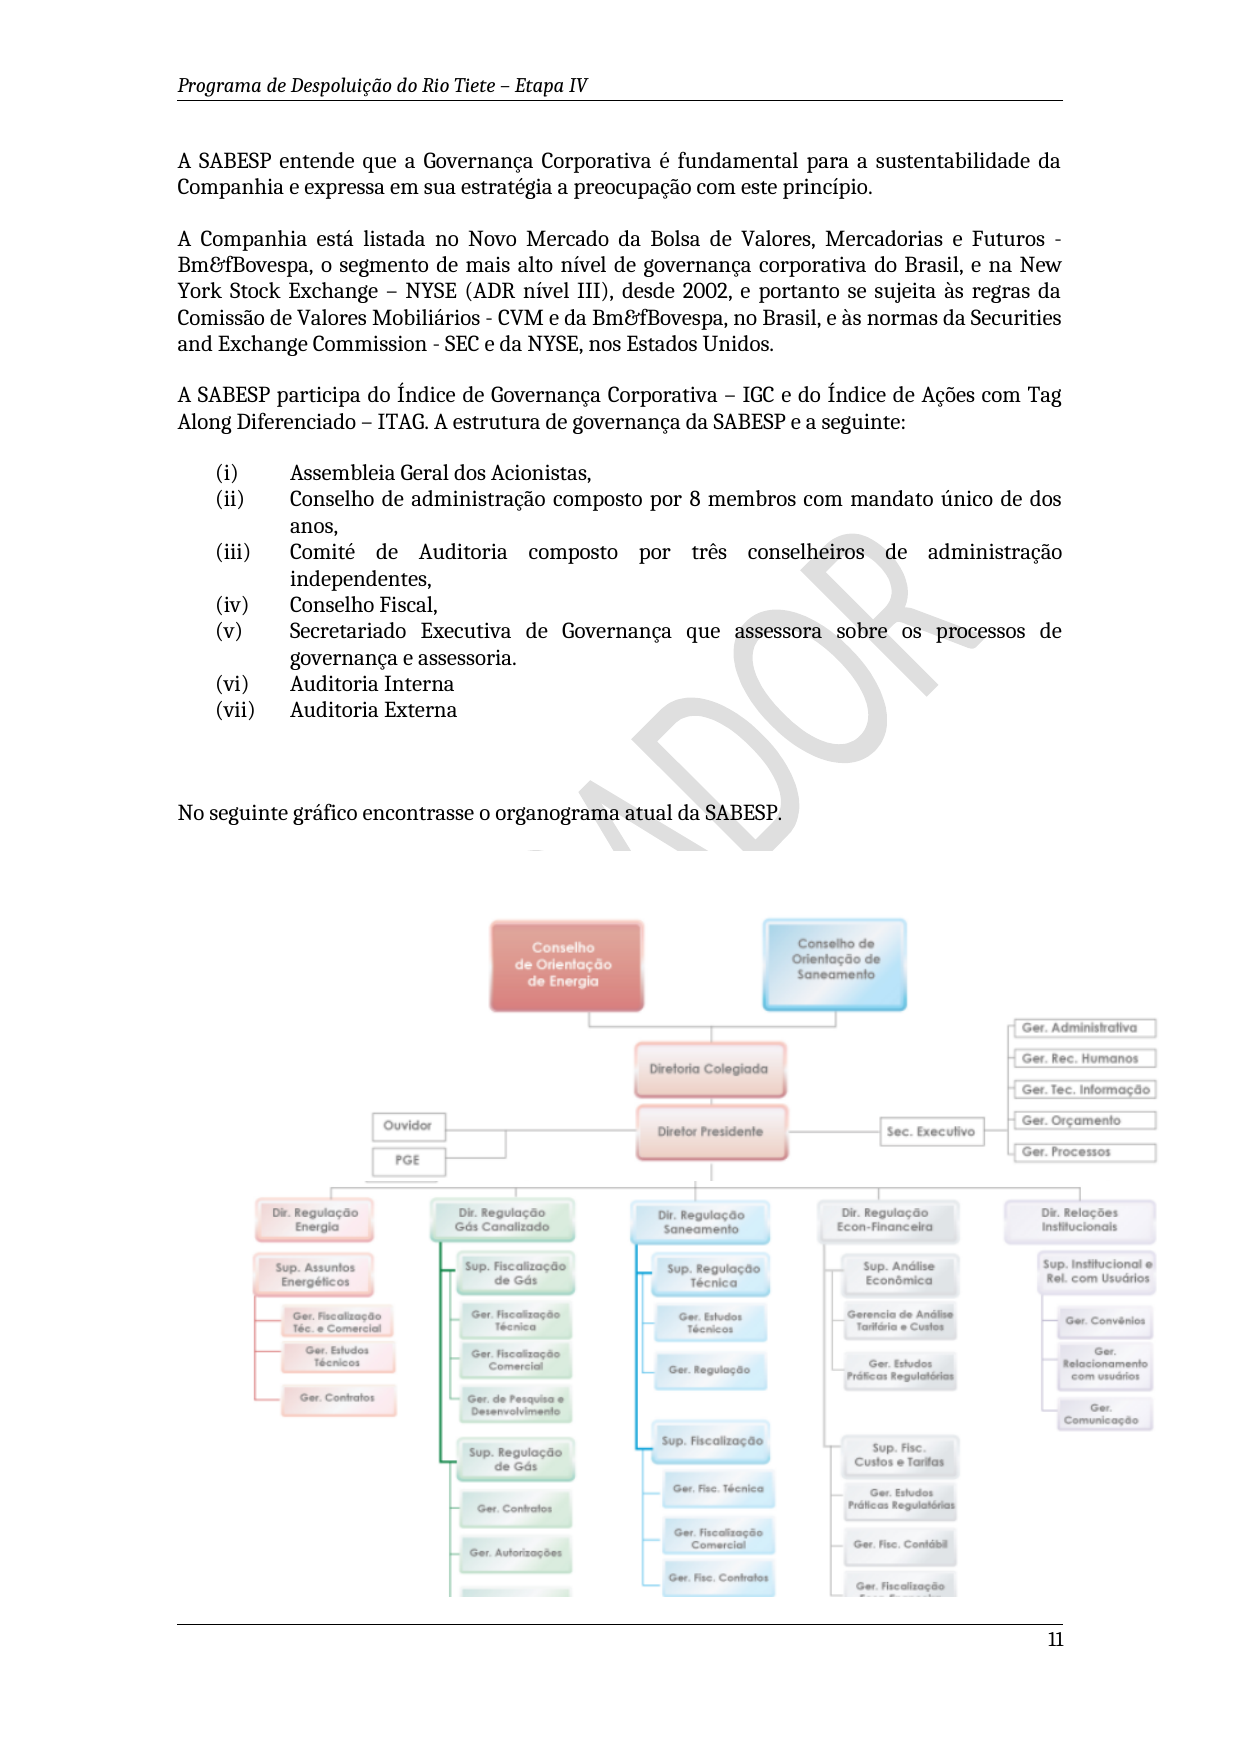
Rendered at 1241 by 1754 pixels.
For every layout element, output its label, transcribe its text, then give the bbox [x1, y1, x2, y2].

list Conselho de administração composto por 8 membros com mandato único de dos anos, [215, 486, 1063, 539]
list Comité de Auditoria composto por três conselheiros de administração independentes, [215, 539, 1063, 592]
list Conselho Fiscal, [215, 592, 1063, 618]
text A SABESP entende que a Governança Corporativa é fundamental para a sustentabilidade da Companhia e expressa em sua estratégia a preocupação com este princípio. [177, 148, 1063, 200]
text A Companhia está listada no Novo Mercado da Bolsa de Valores, Mercadorias e Futuros - Bm&fBovespa, o segmento de mais alto nível de governança corporativa do Brasil, e na New York Stock Exchange – NYSE (ADR nível III), desde 2002, e portanto se sujeita às regras da Comissão de Valores Mobiliários - CVM e da Bm&fBovespa, no Brasil, e às normas da Securities and Exchange Commission - SEC e da NYSE, nos Estados Unidos. [177, 225, 1063, 357]
list Assembleia Geral dos Acionistas, [215, 460, 1063, 486]
text No seguinte gráfico encontrasse o organograma atual da SABESP. [177, 800, 1063, 826]
list Auditoria Interna [215, 671, 1063, 697]
list Auditoria Externa [215, 697, 1063, 723]
picture [177, 851, 1186, 1597]
list Secretariado Executiva de Governança que assessora sobre os processos de governança e assessoria. [215, 618, 1063, 671]
text A SABESP participa do Índice de Governança Corporativa – IGC e do Índice de Ações com Tag Along Diferenciado – ITAG. A estrutura de governança da SABESP e a seguinte: [177, 382, 1063, 435]
